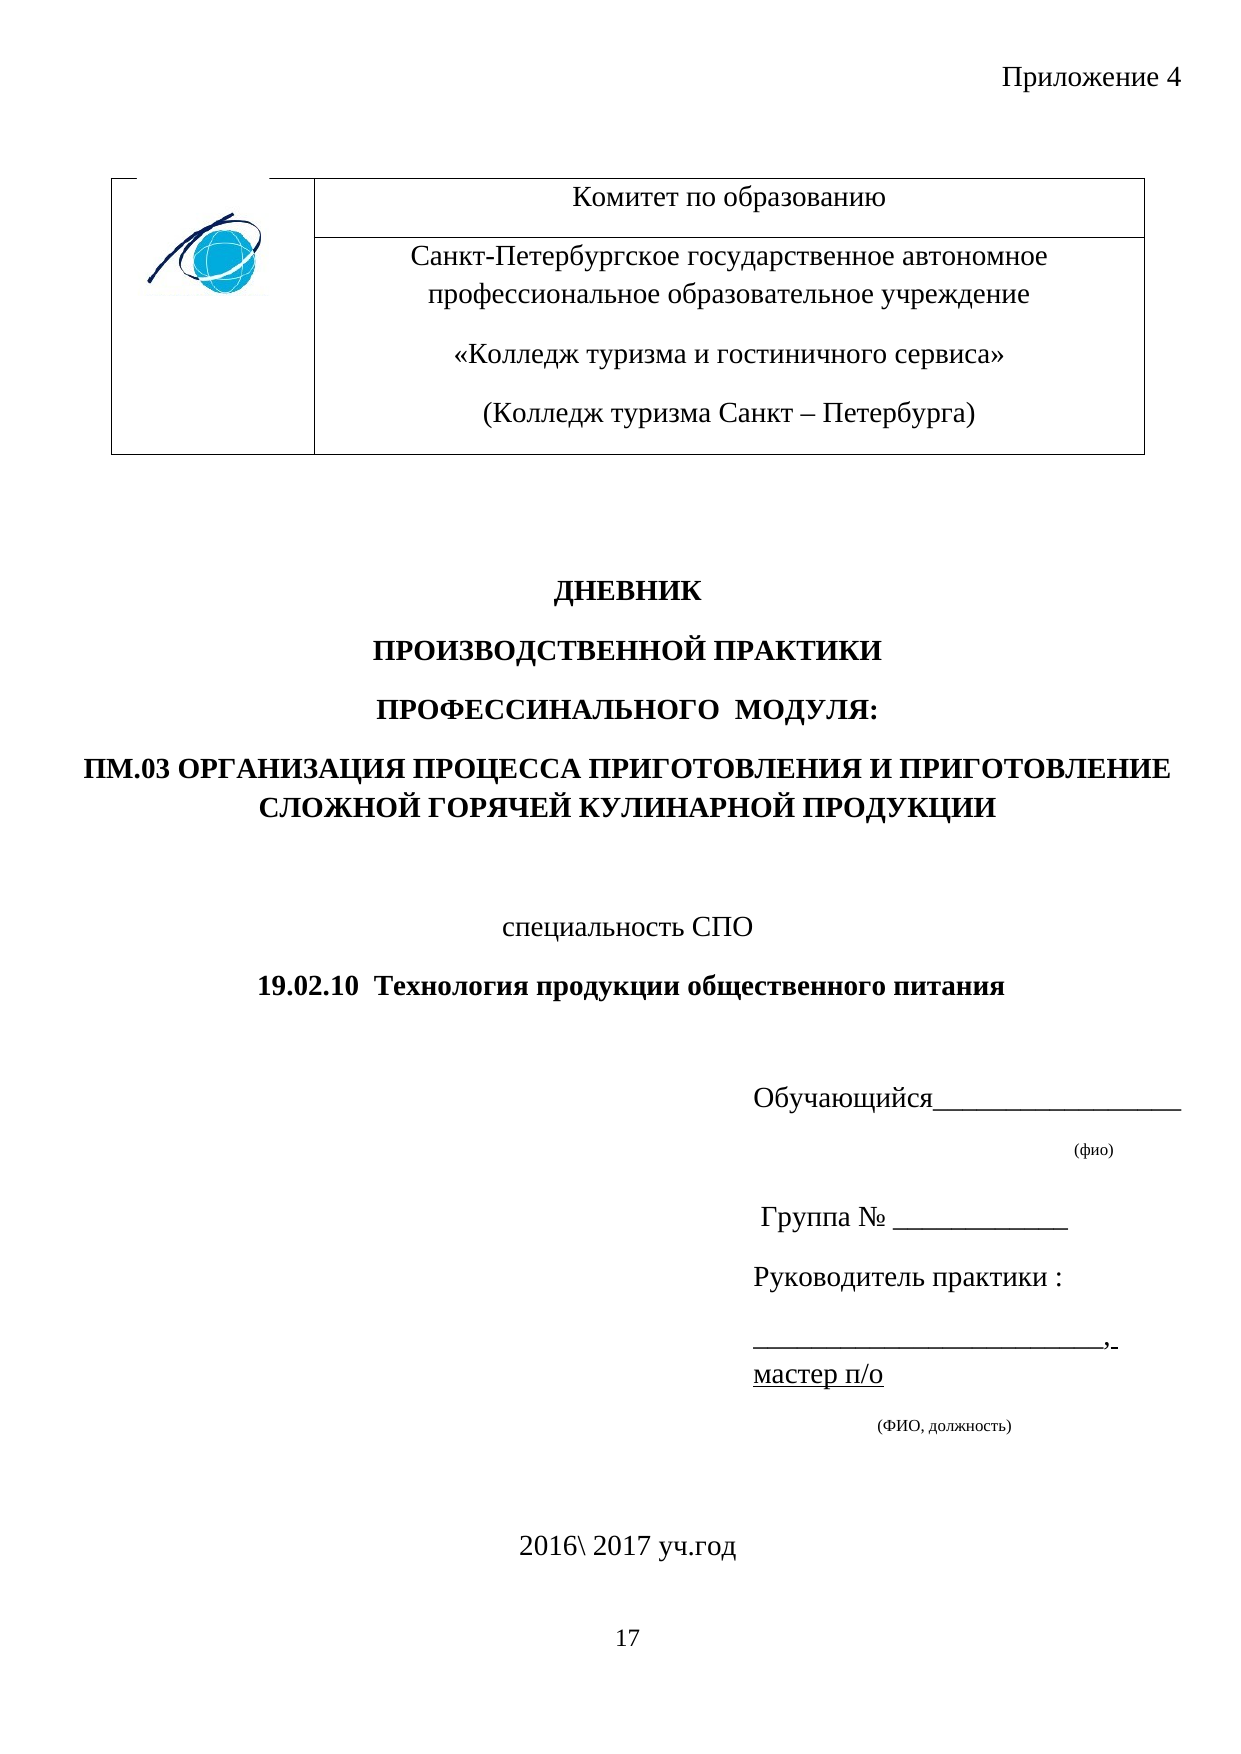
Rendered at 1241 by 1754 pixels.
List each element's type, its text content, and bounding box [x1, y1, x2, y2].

text ________________________, мастер п/о [753, 1318, 1181, 1390]
table_header [112, 179, 314, 454]
text (ФИО, должность) [753, 1416, 1181, 1449]
text Руководитель практики : [753, 1259, 1181, 1292]
table_header Комитет по образованию [315, 179, 1144, 237]
text (фио) [753, 1140, 1181, 1173]
table_cell Санкт-Петербургское государственное автономное профессиональное образовательное учреждение «Колледж туризма и гостиничного сервиса» (Колледж туризма Санкт – Петербурга) [315, 238, 1144, 454]
text 19.02.10 Технология продукции общественного питания [74, 968, 1181, 1002]
text ПРОФЕССИНАЛЬНОГО МОДУЛЯ: [74, 692, 1181, 726]
picture [136, 178, 270, 296]
text ДНЕВНИК [74, 573, 1181, 607]
text 2016\ 2017 уч.год [74, 1528, 1181, 1562]
text ПМ.03 ОРГАНИЗАЦИЯ ПРОЦЕССА ПРИГОТОВЛЕНИЯ И ПРИГОТОВЛЕНИЕ СЛОЖНОЙ ГОРЯЧЕЙ КУЛИНАРНОЙ ПРОДУКЦИИ [74, 752, 1181, 824]
text ПРОИЗВОДСТВЕННОЙ ПРАКТИКИ [74, 633, 1181, 666]
text специальность СПО [74, 909, 1181, 942]
text Приложение 4 [74, 59, 1181, 93]
text Группа № ____________ [753, 1199, 1181, 1233]
text Обучающийся_________________ [753, 1081, 1181, 1114]
